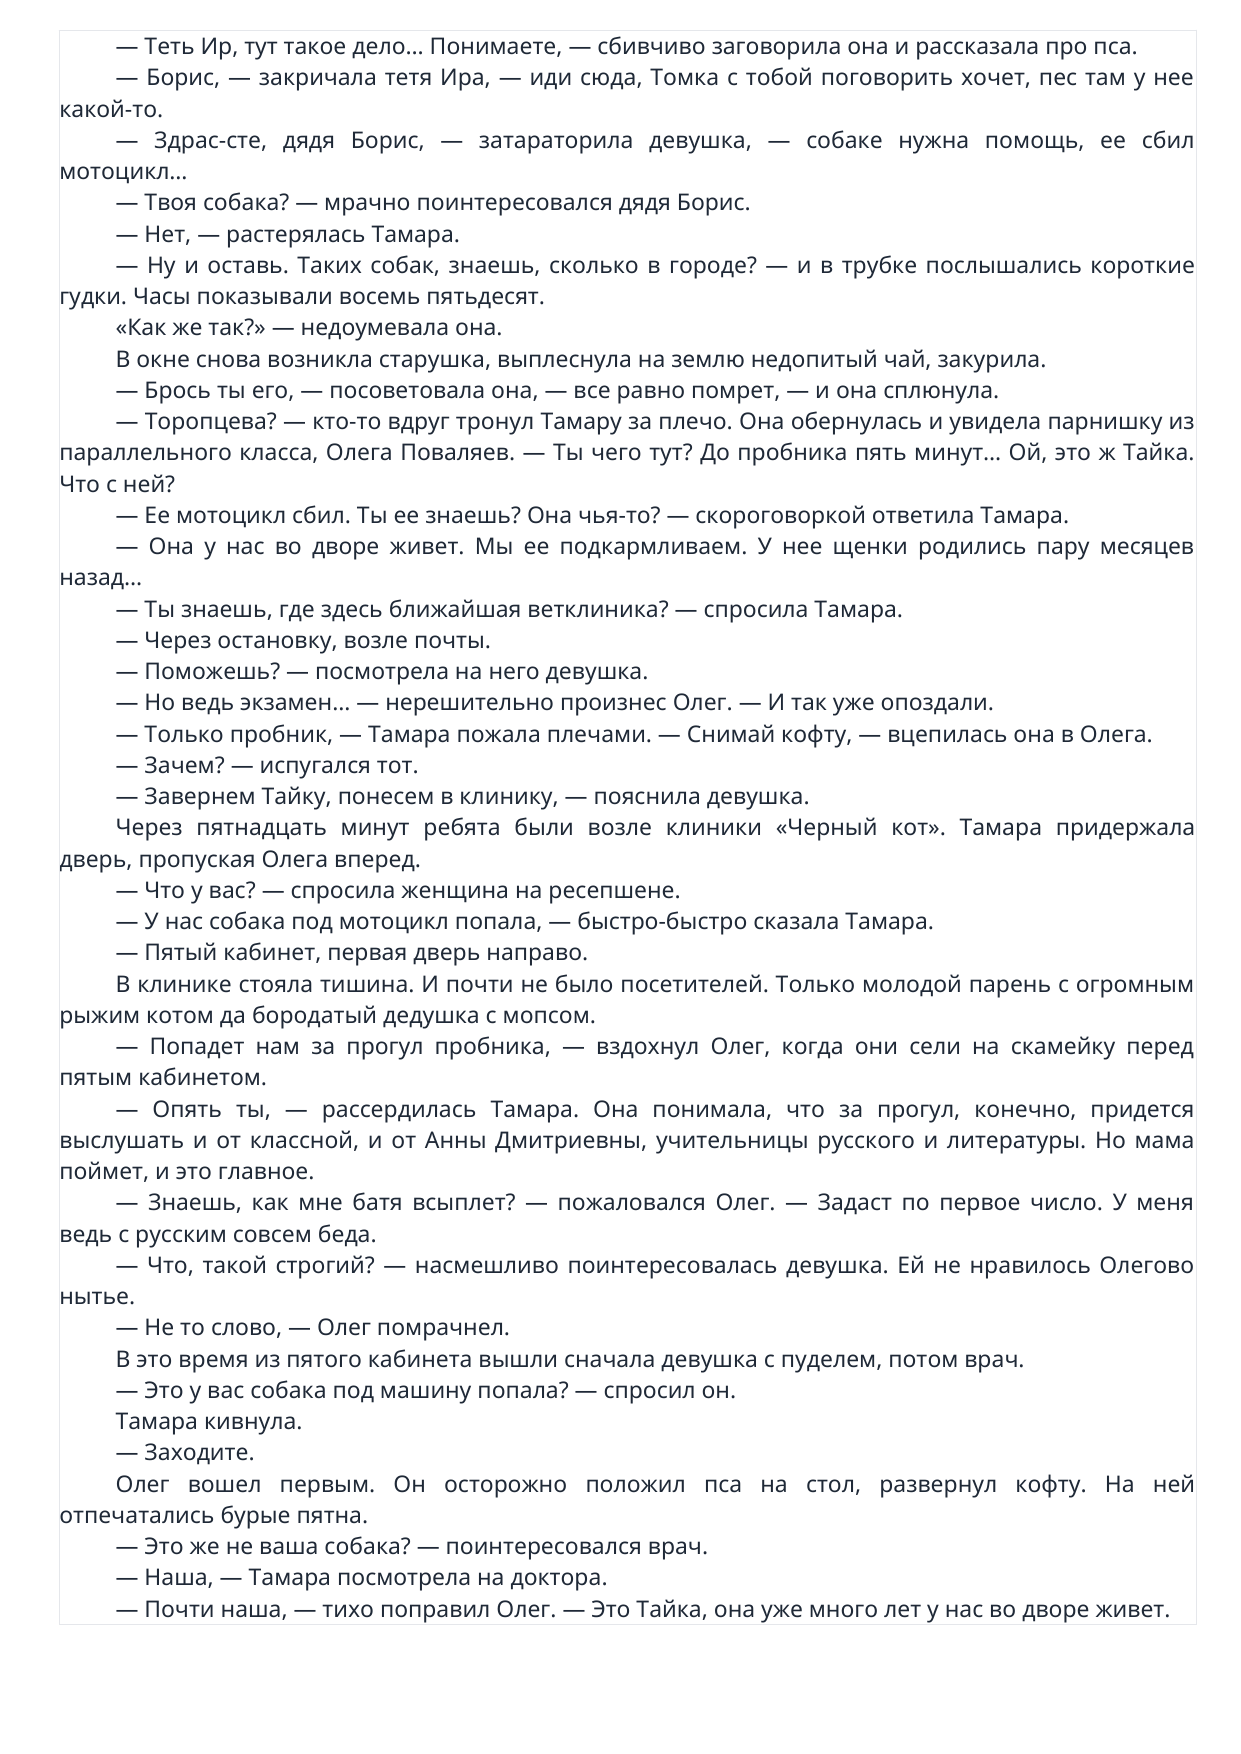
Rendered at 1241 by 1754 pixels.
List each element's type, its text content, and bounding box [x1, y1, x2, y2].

text — Через остановку, возле почты. [60, 623, 1196, 654]
text — Опять ты, — рассердилась Тамара. Она понимала, что за прогул, конечно, придется выслушать и от классной, и от Анны Дмитриевны, учительницы русского и литературы. Но мама поймет, и это главное. [60, 1092, 1196, 1186]
text — Поможешь? — посмотрела на него девушка. [60, 654, 1196, 686]
text В клинике стояла тишина. И почти не было посетителей. Только молодой парень с огромным рыжим котом да бородатый дедушка с мопсом. [60, 967, 1196, 1029]
text — Почти наша, — тихо поправил Олег. — Это Тайка, она уже много лет у нас во дворе живет. [60, 1592, 1196, 1624]
text В окне снова возникла старушка, выплеснула на землю недопитый чай, закурила. [60, 342, 1196, 373]
text — Здрас-сте, дядя Борис, — затараторила девушка, — собаке нужна помощь, ее сбил мотоцикл… [60, 123, 1196, 186]
text — Теть Ир, тут такое дело… Понимаете, — сбивчиво заговорила она и рассказала про пса. [60, 31, 1196, 61]
text «Как же так?» — недоумевала она. [60, 311, 1196, 342]
text Тамара кивнула. [60, 1404, 1196, 1436]
text — Но ведь экзамен… — нерешительно произнес Олег. — И так уже опоздали. [60, 686, 1196, 717]
text — Что, такой строгий? — насмешливо поинтересовалась девушка. Ей не нравилось Олегово нытье. [60, 1248, 1196, 1311]
text Через пятнадцать минут ребята были возле клиники «Черный кот». Тамара придержала дверь, пропуская Олега вперед. [60, 811, 1196, 873]
text — У нас собака под мотоцикл попала, — быстро-быстро сказала Тамара. [60, 904, 1196, 936]
text — Борис, — закричала тетя Ира, — иди сюда, Томка с тобой поговорить хочет, пес там у нее какой-то. [60, 61, 1196, 123]
text — Она у нас во дворе живет. Мы ее подкармливаем. У нее щенки родились пару месяцев назад… [60, 529, 1196, 592]
text Олег вошел первым. Он осторожно положил пса на стол, развернул кофту. На ней отпечатались бурые пятна. [60, 1467, 1196, 1529]
text — Наша, — Тамара посмотрела на доктора. [60, 1561, 1196, 1592]
text — Нет, — растерялась Тамара. [60, 217, 1196, 248]
text — Знаешь, как мне батя всыплет? — пожаловался Олег. — Задаст по первое число. У меня ведь с русским совсем беда. [60, 1186, 1196, 1248]
text — Это же не ваша собака? — поинтересовался врач. [60, 1529, 1196, 1561]
text — Не то слово, — Олег помрачнел. [60, 1311, 1196, 1342]
text — Заходите. [60, 1436, 1196, 1467]
text — Ее мотоцикл сбил. Ты ее знаешь? Она чья-то? — скороговоркой ответила Тамара. [60, 498, 1196, 529]
text — Это у вас собака под машину попала? — спросил он. [60, 1373, 1196, 1404]
text — Твоя собака? — мрачно поинтересовался дядя Борис. [60, 186, 1196, 217]
text — Брось ты его, — посоветовала она, — все равно помрет, — и она сплюнула. [60, 373, 1196, 404]
text — Завернем Тайку, понесем в клинику, — пояснила девушка. [60, 779, 1196, 811]
text В это время из пятого кабинета вышли сначала девушка с пуделем, потом врач. [60, 1342, 1196, 1373]
text — Пятый кабинет, первая дверь направо. [60, 936, 1196, 967]
text — Торопцева? — кто-то вдруг тронул Тамару за плечо. Она обернулась и увидела парнишку из параллельного класса, Олега Поваляев. — Ты чего тут? До пробника пять минут… Ой, это ж Тайка. Что с ней? [60, 404, 1196, 498]
text — Ты знаешь, где здесь ближайшая ветклиника? — спросила Тамара. [60, 592, 1196, 623]
text — Попадет нам за прогул пробника, — вздохнул Олег, когда они сели на скамейку перед пятым кабинетом. [60, 1029, 1196, 1092]
text — Ну и оставь. Таких собак, знаешь, сколько в городе? — и в трубке послышались короткие гудки. Часы показывали восемь пятьдесят. [60, 248, 1196, 311]
text — Только пробник, — Тамара пожала плечами. — Снимай кофту, — вцепилась она в Олега. [60, 717, 1196, 748]
text — Что у вас? — спросила женщина на ресепшене. [60, 873, 1196, 904]
text — Зачем? — испугался тот. [60, 748, 1196, 779]
